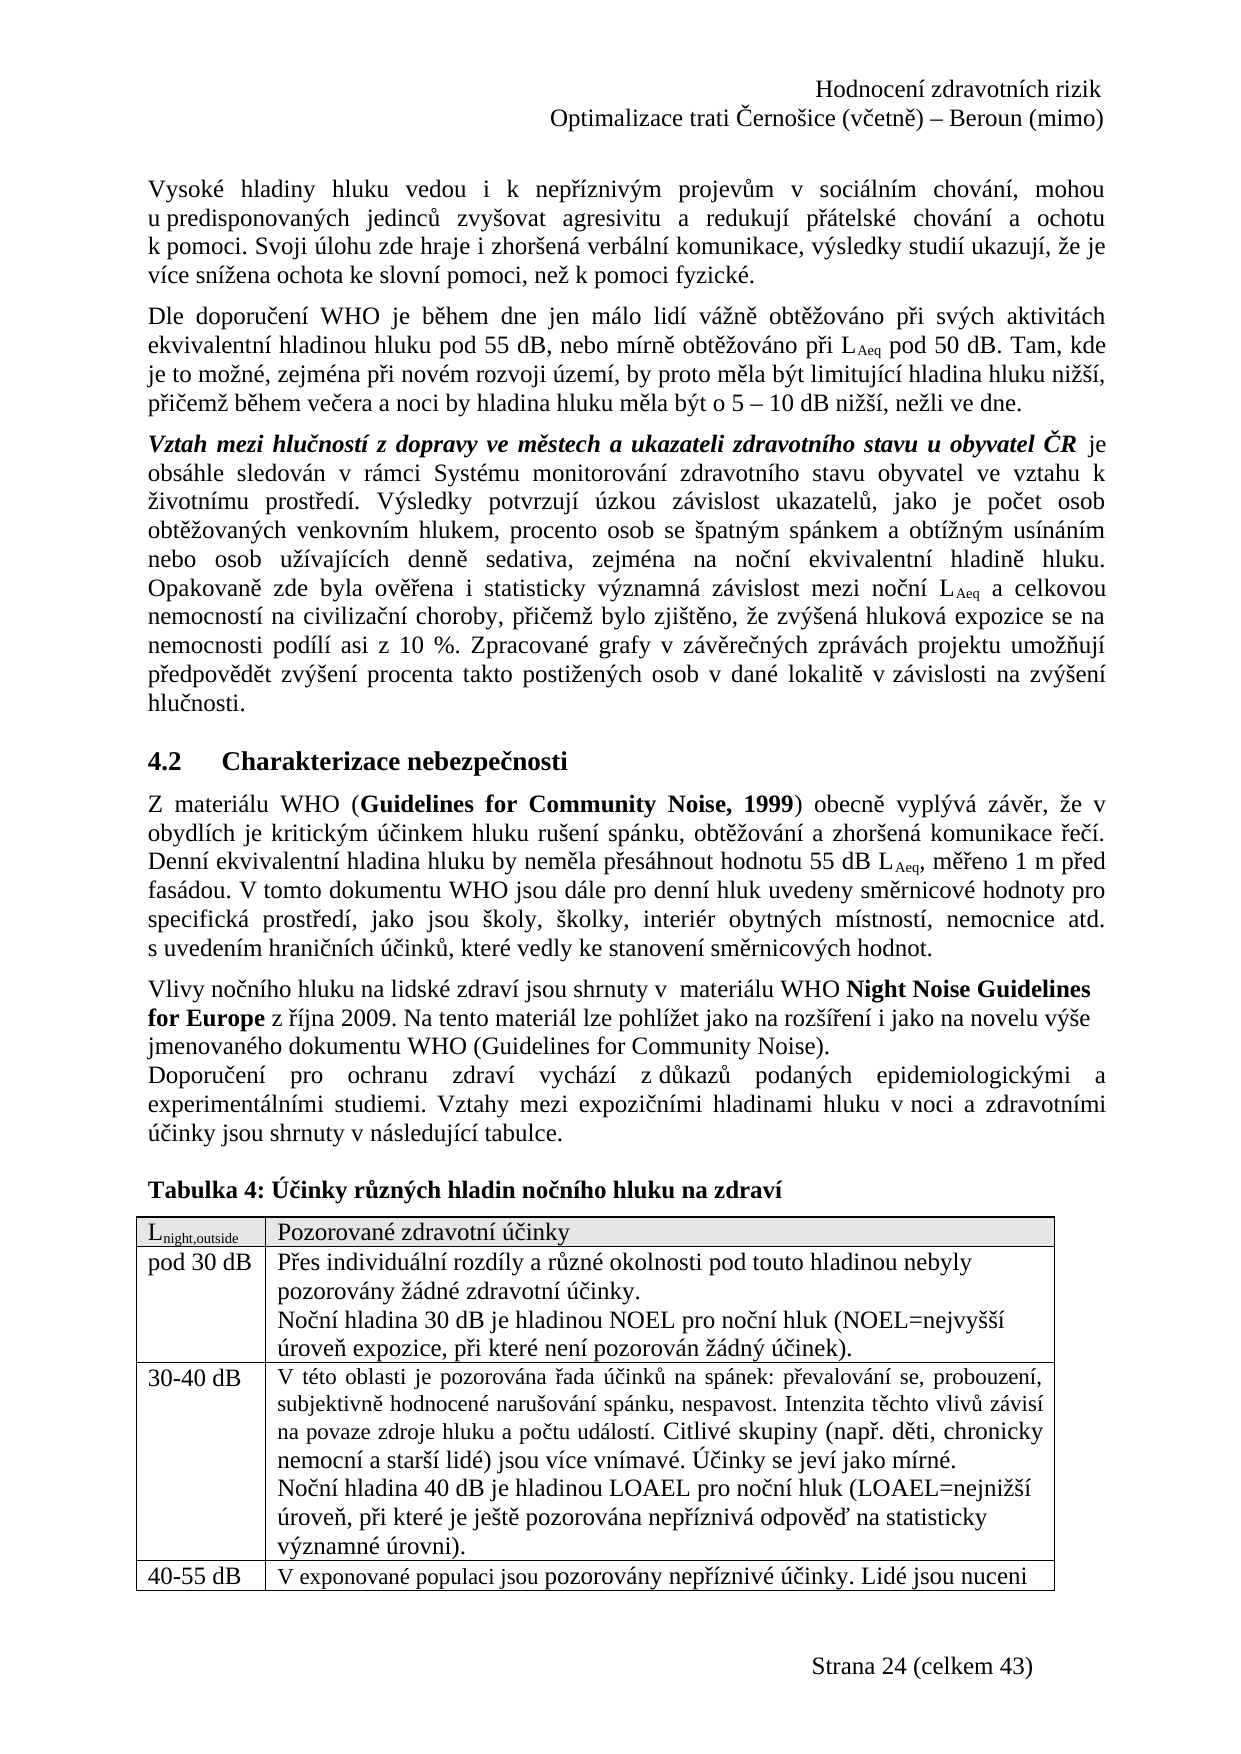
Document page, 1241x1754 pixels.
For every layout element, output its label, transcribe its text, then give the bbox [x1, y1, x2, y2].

table_cell pod 30 dB [137, 1247, 265, 1362]
table_header Lnight,outside [137, 1218, 265, 1246]
table_cell Přes individuální rozdíly a různé okolnosti pod touto hladinou nebyly pozorovány žádné zdravotní účinky. Noční hladina 30 dB je hladinou NOEL pro noční hluk (NOEL=nejvyšší úroveň expozice, při které není pozorován žádný účinek). [266, 1247, 1054, 1362]
table_cell 40-55 dB [137, 1561, 265, 1589]
text Vysoké hladiny hluku vedou i k nepříznivým projevům v sociálním chování, mohou u predisponovaných jedinců zvyšovat agresivitu a redukují přátelské chování a ochotu k pomoci. Svoji úlohu zde hraje i zhoršená verbální komunikace, výsledky studií ukazují, že je více snížena ochota ke slovní pomoci, než k pomoci fyzické. [148, 174, 1106, 289]
text Dle doporučení WHO je během dne jen málo lidí vážně obtěžováno při svých aktivitách ekvivalentní hladinou hluku pod 55 dB, nebo mírně obtěžováno při LAeq pod 50 dB. Tam, kde je to možné, zejména při novém rozvoji území, by proto měla být limitující hladina hluku nižší, přičemž během večera a noci by hladina hluku měla být o 5 – 10 dB nižší, nežli ve dne. [148, 301, 1106, 416]
table_header Pozorované zdravotní účinky [266, 1218, 1054, 1246]
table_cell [266, 1561, 1054, 1589]
text Z materiálu WHO (Guidelines for Community Noise, 1999) obecně vyplývá závěr, že v obydlích je kritickým účinkem hluku rušení spánku, obtěžování a zhoršená komunikace řečí. Denní ekvivalentní hladina hluku by neměla přesáhnout hodnotu 55 dB LAeq, měřeno před fasádou. V tomto dokumentu WHO jsou dále pro denní hluk uvedeny směrnicové hodnoty pro specifická prostředí, jako jsou školy, školky, interiér obytných místností, nemocnice atd. s uvedením hraničních účinků, které vedly ke stanovení směrnicových hodnot. [148, 789, 1106, 961]
text Doporučení pro ochranu zdraví vychází z důkazů podaných epidemiologickými a experimentálními studiemi. Vztahy mezi expozičními hladinami hluku v noci a zdravotními účinky jsou shrnuty v následující tabulce. [148, 1060, 1106, 1146]
table_cell V této oblasti je pozorována řada účinků na spánek: převalování se, probouzení, subjektivně hodnocené narušování spánku, nespavost. Intenzita těchto vlivů závisí na povaze zdroje hluku a počtu událostí. Citlivé skupiny (např. děti, chronicky nemocní a starší lidé) jsou více vnímavé. Účinky se jeví jako mírné. Noční hladina 40 dB je hladinou LOAEL pro noční hluk (LOAEL=nejnižší úroveň, při které je ještě pozorována nepříznivá odpověď na statisticky významné úrovni). [266, 1363, 1054, 1560]
text Vlivy nočního hluku na lidské zdraví jsou shrnuty v materiálu WHO Night Noise Guidelines for Europe z října 2009. Na tento materiál lze pohlížet jako na rozšíření i jako na novelu výše jmenovaného dokumentu WHO (Guidelines for Community Noise). [148, 974, 1106, 1060]
text Tabulka 4: Účinky různých hladin nočního hluku na zdraví [148, 1175, 1106, 1204]
text Vztah mezi hlučností z dopravy ve městech a ukazateli zdravotního stavu u obyvatel ČR je obsáhle sledován v rámci Systému monitorování zdravotního stavu obyvatel ve vztahu k životnímu prostředí. Výsledky potvrzují úzkou závislost ukazatelů, jako je počet osob obtěžovaných venkovním hlukem, procento osob se špatným spánkem a obtížným usínáním nebo osob užívajících denně sedativa, zejména na noční ekvivalentní hladině hluku. Opakovaně zde byla ověřena i statisticky významná závislost mezi noční LAeq a celkovou nemocností na civilizační choroby, přičemž bylo zjištěno, že zvýšená hluková expozice se na nemocnosti podílí asi z 10 %. Zpracované grafy v závěrečných zprávách projektu umožňují předpovědět zvýšení procenta takto postižených osob v dané lokalitě v závislosti na zvýšení hlučnosti. [148, 429, 1106, 716]
table_cell 30-40 dB [137, 1363, 265, 1560]
subtitle 4.2 Charakterizace nebezpečnosti [148, 745, 1106, 776]
